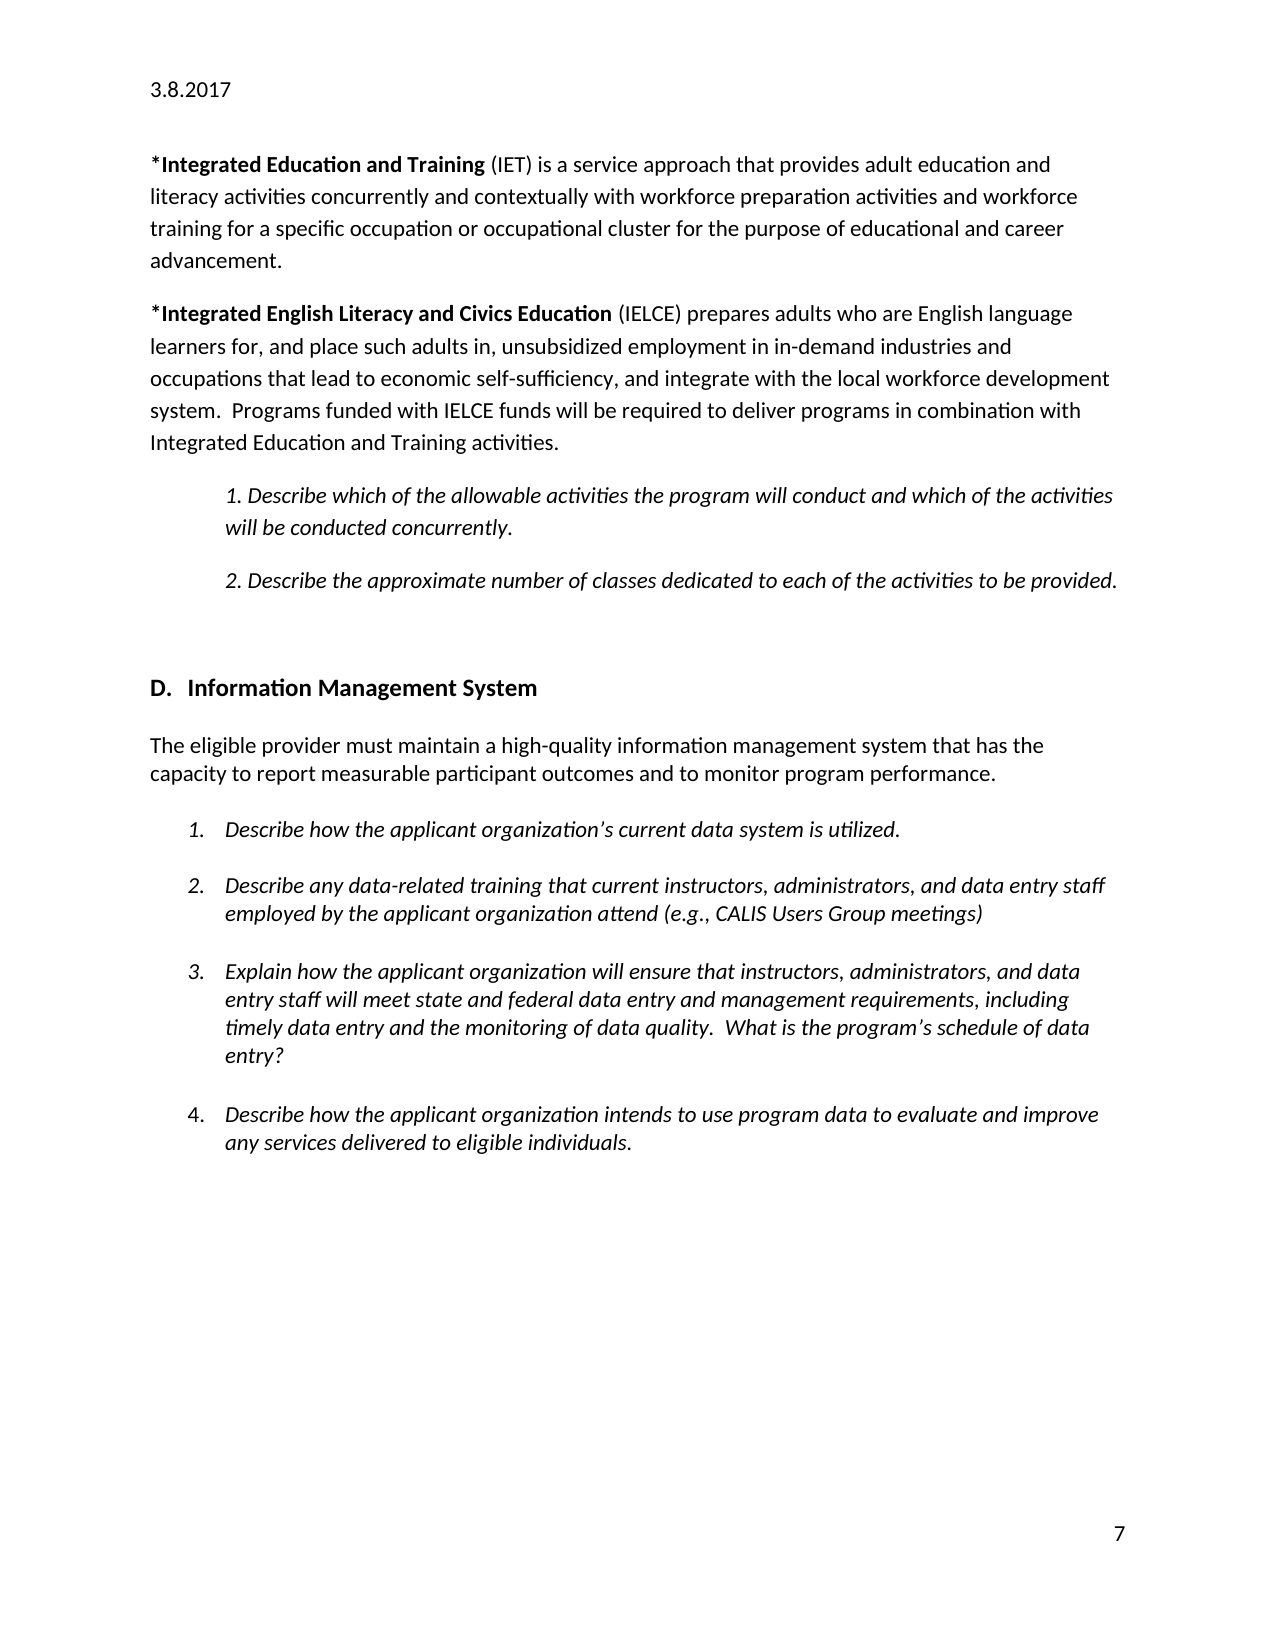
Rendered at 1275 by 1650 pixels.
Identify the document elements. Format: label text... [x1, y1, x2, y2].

text *Integrated Education and Training (IET) is a service approach that provides adult education and literacy activities concurrently and contextually with workforce preparation activities and workforce training for a specific occupation or occupational cluster for the purpose of educational and career advancement. [150, 150, 1125, 274]
list Information Management System [150, 673, 1125, 703]
text 2. Describe the approximate number of classes dedicated to each of the activities to be provided. [225, 567, 1125, 594]
list Describe how the applicant organization intends to use program data to evaluate and improve any services delivered to eligible individuals. [187, 1100, 1125, 1156]
text 1. Describe which of the allowable activities the program will conduct and which of the activities will be conducted concurrently. [225, 481, 1125, 542]
list Describe how the applicant organization’s current data system is utilized. [187, 815, 1125, 843]
text *Integrated English Literacy and Civics Education (IELCE) prepares adults who are English language learners for, and place such adults in, unsubsidized employment in in-demand industries and occupations that lead to economic self-sufficiency, and integrate with the local workforce development system. Programs funded with IELCE funds will be required to deliver programs in combination with Integrated Education and Training activities. [150, 299, 1125, 456]
list Explain how the applicant organization will ensure that instructors, administrators, and data entry staff will meet state and federal data entry and management requirements, including timely data entry and the monitoring of data quality. What is the program’s schedule of data entry? [187, 957, 1125, 1069]
text The eligible provider must maintain a high-quality information management system that has the capacity to report measurable participant outcomes and to monitor program performance. [150, 731, 1125, 787]
list Describe any data-related training that current instructors, administrators, and data entry staff employed by the applicant organization attend (e.g., CALIS Users Group meetings) [187, 871, 1125, 927]
